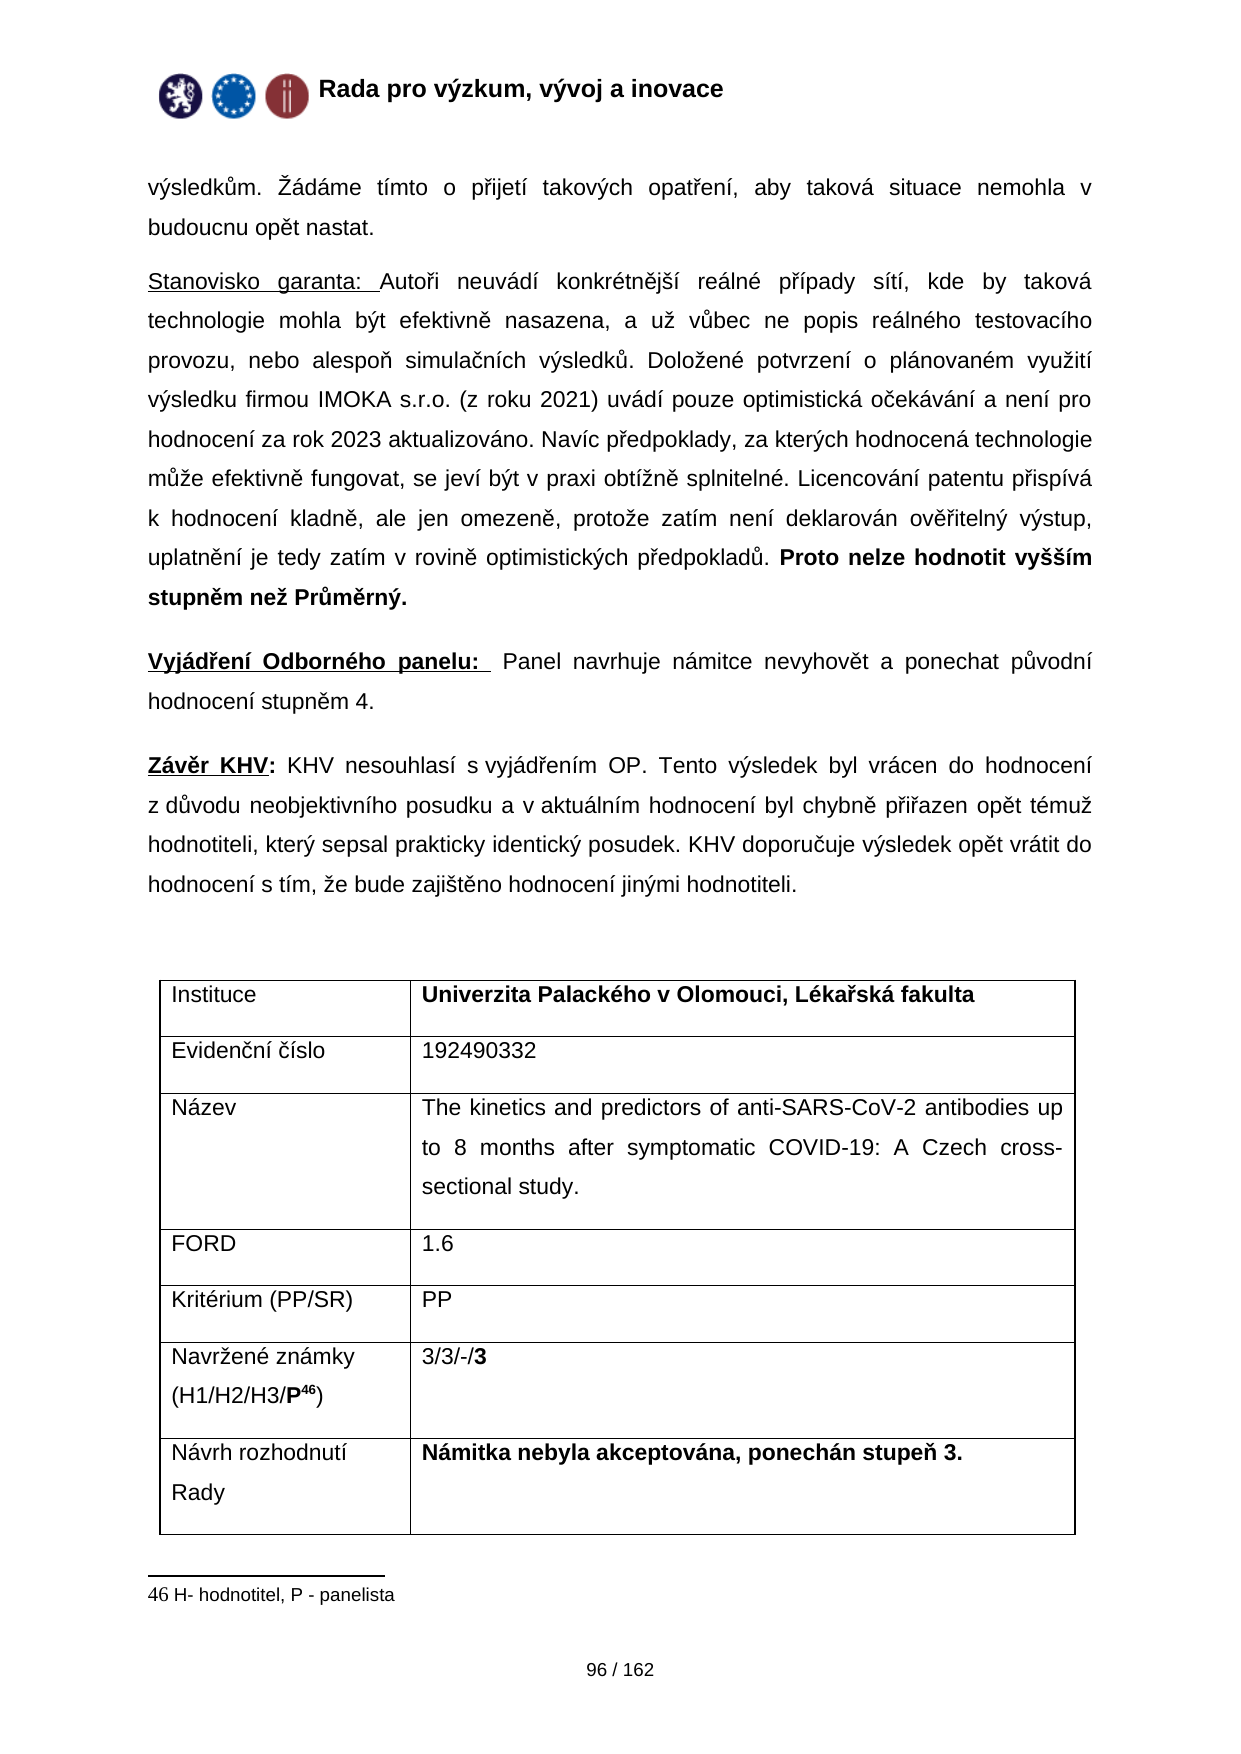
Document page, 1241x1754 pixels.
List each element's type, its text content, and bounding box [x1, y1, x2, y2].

table_cell PP [411, 1286, 1074, 1342]
picture [158, 73, 309, 120]
table_cell 3/3/-/3 [411, 1343, 1074, 1438]
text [148, 174, 1093, 240]
text Závěr KHV: KHV nesouhlasí s vyjádřením OP. Tento výsledek byl vrácen do hodnocení z důvodu neobjektivního posudku a v aktuálním hodnocení byl chybně přiřazen opět témuž hodnotiteli, který sepsal prakticky identický posudek. KHV doporučuje výsledek opět vrátit do hodnocení s tím, že bude zajištěno hodnocení jinými hodnotiteli. [148, 752, 1093, 897]
text Stanovisko garanta: Autoři neuvádí konkrétnější reálné případy sítí, kde by taková technologie mohla být efektivně nasazena, a už vůbec ne popis reálného testovacího provozu, nebo alespoň simulačních výsledků. Doložené potvrzení o plánovaném využití výsledku firmou IMOKA s.r.o. (z roku 2021) uvádí pouze optimistická očekávání a není pro hodnocení za rok 2023 aktualizováno. Navíc předpoklady, za kterých hodnocená technologie může efektivně fungovat, se jeví být v praxi obtížně splnitelné. Licencování patentu přispívá k hodnocení kladně, ale jen omezeně, protože zatím není deklarován ověřitelný výstup, uplatnění je tedy zatím v rovině optimistických předpokladů. Proto nelze hodnotit vyšším stupněm než Průměrný. [148, 268, 1093, 610]
text Vyjádření Odborného panelu: Panel navrhuje námitce nevyhovět a ponechat původní hodnocení stupněm 4. [148, 648, 1093, 714]
table_cell Návrh rozhodnutí Rady [161, 1439, 410, 1534]
table_cell Kritérium (PP/SR) [161, 1286, 410, 1342]
table_cell The kinetics and predictors of anti-SARS-CoV-2 antibodies up to 8 months after symptomatic COVID-19: A Czech cross-sectional study. [411, 1094, 1074, 1228]
table_cell Námitka nebyla akceptována, ponechán stupeň 3. [411, 1439, 1074, 1534]
table_header Instituce [161, 981, 410, 1036]
table_cell Navržené známky (H1/H2/H3/P) [161, 1343, 410, 1438]
table_cell Název [161, 1094, 410, 1228]
table_cell 192490332 [411, 1037, 1074, 1093]
table_cell 1.6 [411, 1230, 1074, 1285]
table_cell Evidenční číslo [161, 1037, 410, 1093]
table_header Univerzita Palackého v Olomouci, Lékařská fakulta [411, 981, 1074, 1036]
table_cell FORD [161, 1230, 410, 1285]
